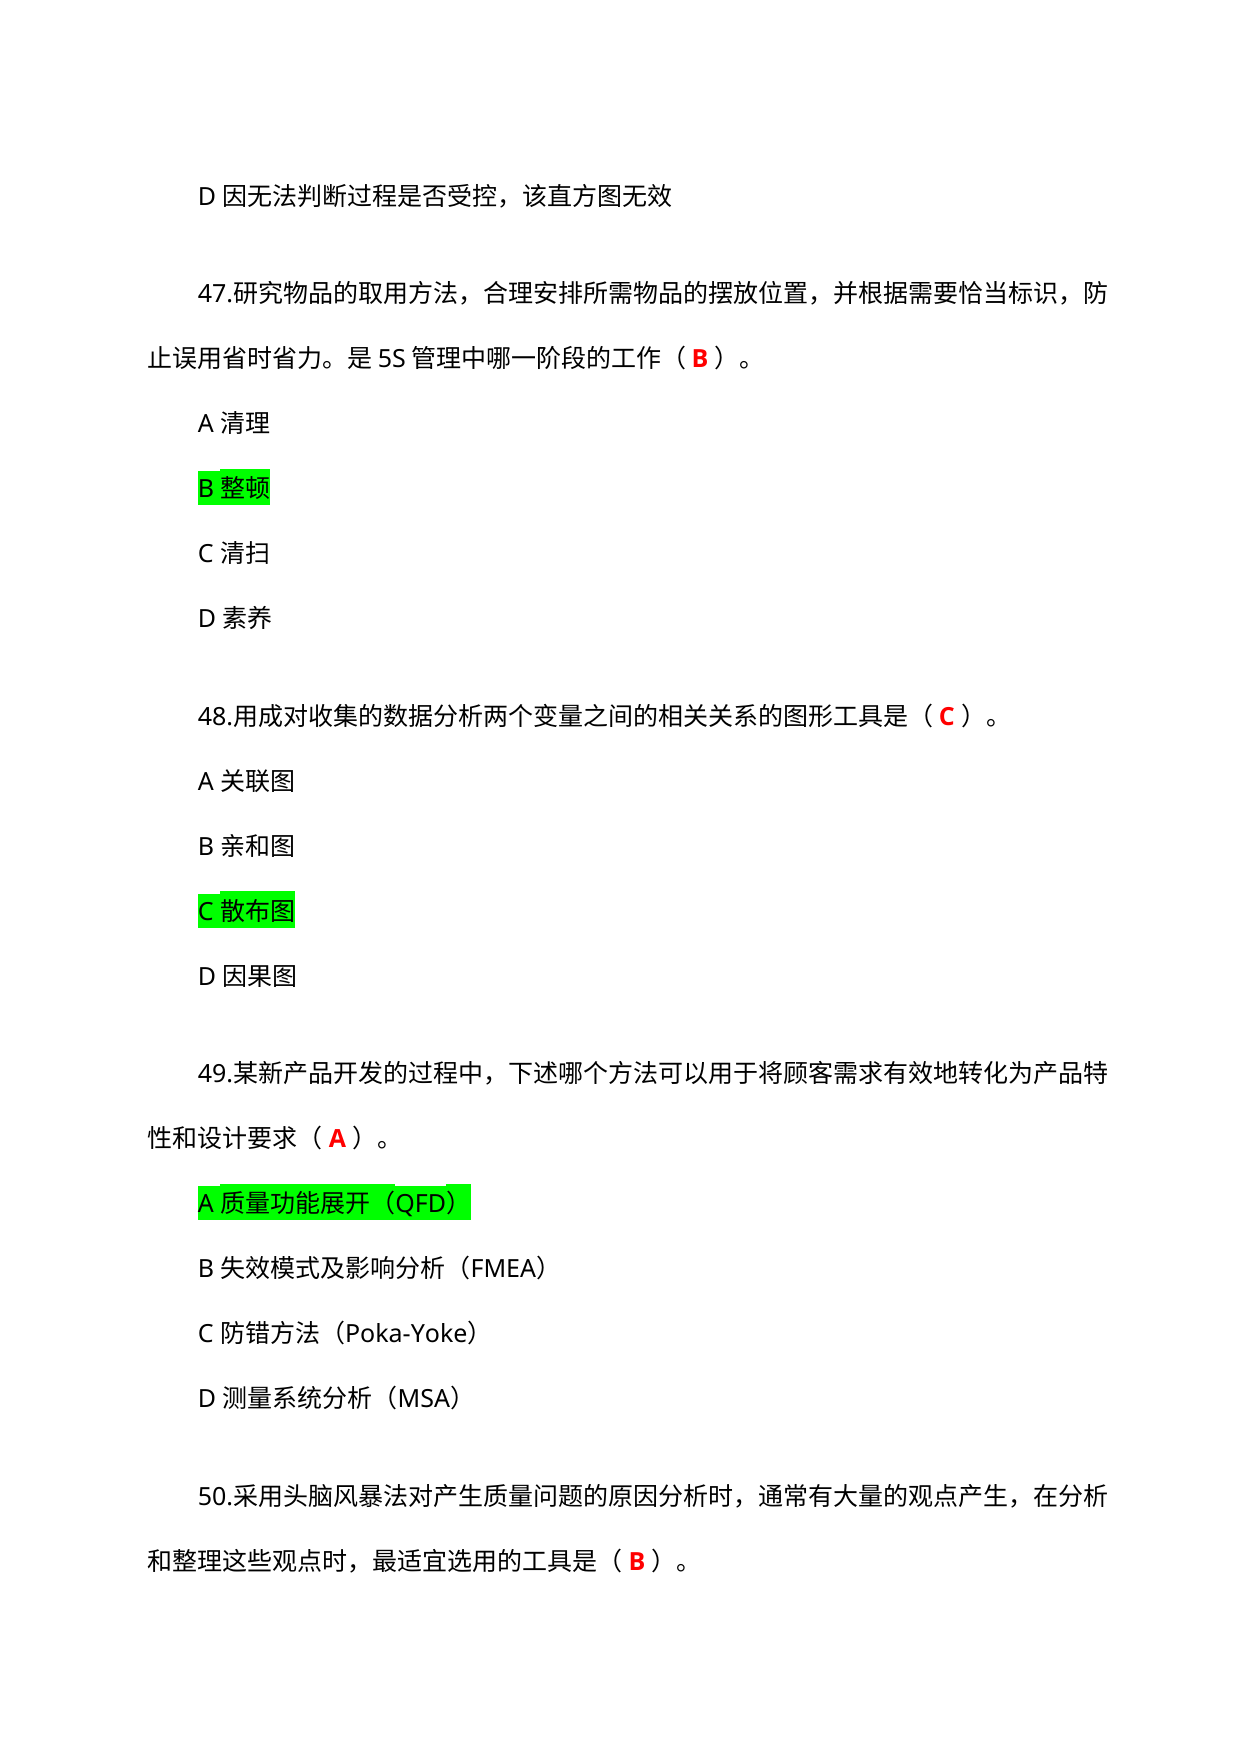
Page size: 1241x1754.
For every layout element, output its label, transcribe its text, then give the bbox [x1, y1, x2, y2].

text B 失效模式及影响分析（FMEA） [148, 1234, 1122, 1299]
text A 关联图 [148, 747, 1122, 812]
text D 测量系统分析（MSA） [148, 1364, 1122, 1429]
text 49.某新产品开发的过程中，下述哪个方法可以用于将顾客需求有效地转化为产品特性和设计要求（ A ）。 [148, 1039, 1122, 1169]
text A 质量功能展开（QFD） [148, 1169, 1122, 1234]
text C 清扫 [148, 519, 1122, 584]
text B 整顿 [148, 454, 1122, 519]
text C 防错方法（Poka-Yoke） [148, 1299, 1122, 1364]
text D 素养 [148, 584, 1122, 649]
text 48.用成对收集的数据分析两个变量之间的相关关系的图形工具是（ C ）。 [148, 682, 1122, 747]
text 47.研究物品的取用方法，合理安排所需物品的摆放位置，并根据需要恰当标识，防止误用省时省力。是5S管理中哪一阶段的工作（ B ）。 [148, 259, 1122, 389]
text B 亲和图 [148, 812, 1122, 877]
text D 因果图 [148, 942, 1122, 1007]
text D 因无法判断过程是否受控，该直方图无效 [148, 162, 1122, 227]
text 50.采用头脑风暴法对产生质量问题的原因分析时，通常有大量的观点产生，在分析和整理这些观点时，最适宜选用的工具是（ B ）。 [148, 1462, 1122, 1592]
text C 散布图 [148, 877, 1122, 942]
text A 清理 [148, 389, 1122, 454]
